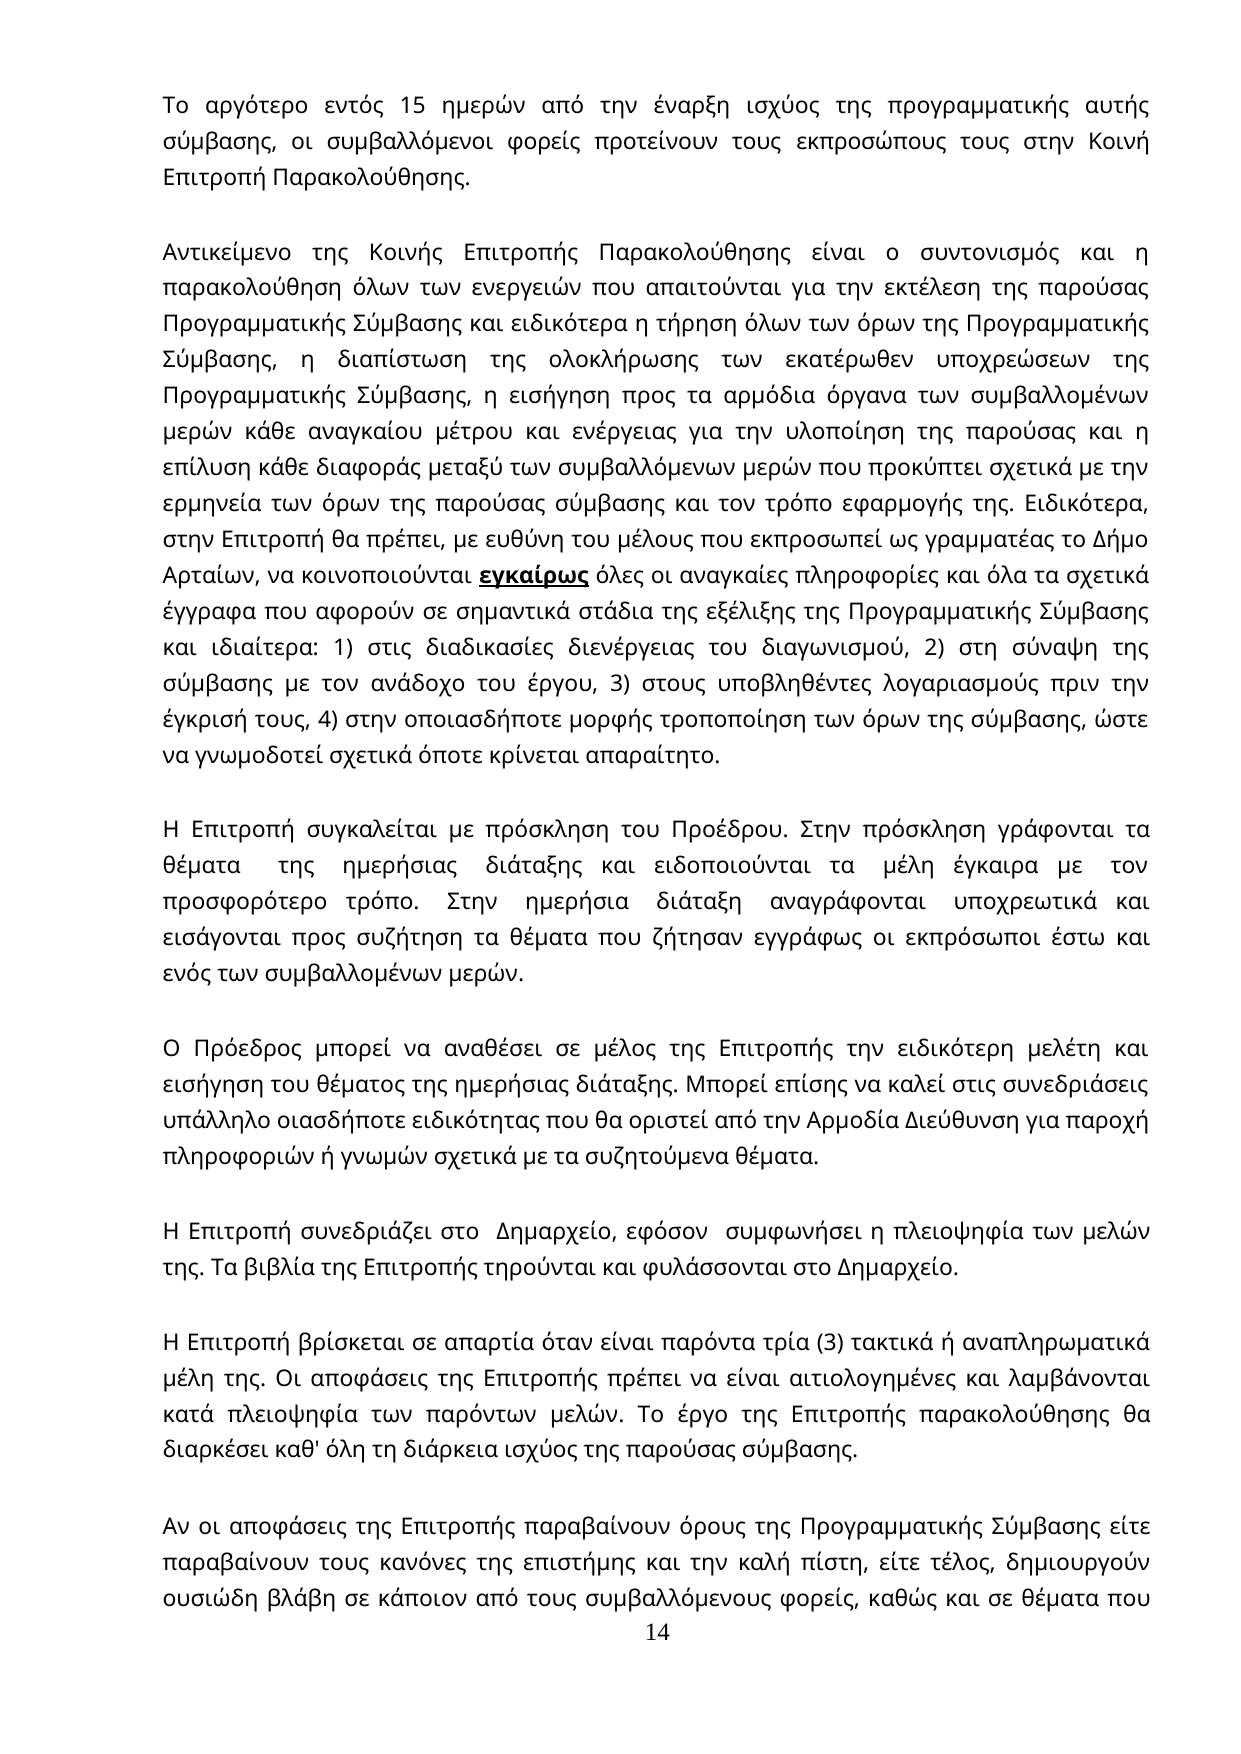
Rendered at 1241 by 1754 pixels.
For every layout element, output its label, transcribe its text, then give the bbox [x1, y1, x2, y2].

text Η Επιτροπή συνεδριάζει στο Δημαρχείο, εφόσον συμφωνήσει η πλειοψηφία των μελών της. Τα βιβλία της Επιτροπής τηρούνται και φυλάσσονται στο Δημαρχείο. [162, 1215, 1152, 1282]
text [162, 1510, 1152, 1613]
text Η Επιτροπή συγκαλείται με πρόσκληση του Προέδρου. Στην πρόσκληση γράφονται τα θέματα της ημερήσιας διάταξης και ειδοποιούνται τα μέλη έγκαιρα με τον προσφορότερο τρόπο. Στην ημερήσια διάταξη αναγράφονται υποχρεωτικά και εισάγονται προς συζήτηση τα θέματα που ζήτησαν εγγράφως οι εκπρόσωποι έστω και ενός των συμβαλλομένων μερών. [162, 813, 1152, 988]
text Το αργότερο εντός 15 ημερών από την έναρξη ισχύος της προγραμματικής αυτής σύμβασης, οι συμβαλλόμενοι φορείς προτείνουν τους εκπροσώπους τους στην Κοινή Επιτροπή Παρακολούθησης. [162, 89, 1150, 192]
text Ο Πρόεδρος μπορεί να αναθέσει σε μέλος της Επιτροπής την ειδικότερη μελέτη και εισήγηση του θέματος της ημερήσιας διάταξης. Μπορεί επίσης να καλεί στις συνεδριάσεις υπάλληλο οιασδήποτε ειδικότητας που θα οριστεί από την Αρμοδία Διεύθυνση για παροχή πληροφοριών ή γνωμών σχετικά με τα συζητούμενα θέματα. [162, 1032, 1150, 1171]
text Η Επιτροπή βρίσκεται σε απαρτία όταν είναι παρόντα τρία (3) τακτικά ή αναπληρωματικά μέλη της. Οι αποφάσεις της Επιτροπής πρέπει να είναι αιτιολογημένες και λαμβάνονται κατά πλειοψηφία των παρόντων μελών. Το έργο της Επιτροπής παρακολούθησης θα διαρκέσει καθ' όλη τη διάρκεια ισχύος της παρούσας σύμβασης. [162, 1326, 1152, 1465]
text Αντικείμενο της Κοινής Επιτροπής Παρακολούθησης είναι ο συντονισμός και η παρακολούθηση όλων των ενεργειών που απαιτούνται για την εκτέλεση της παρούσας Προγραμματικής Σύμβασης και ειδικότερα η τήρηση όλων των όρων της Προγραμματικής Σύμβασης, η διαπίστωση της ολοκλήρωσης των εκατέρωθεν υποχρεώσεων της Προγραμματικής Σύμβασης, η εισήγηση προς τα αρμόδια όργανα των συμβαλλομένων μερών κάθε αναγκαίου μέτρου και ενέργειας για την υλοποίηση της παρούσας και η επίλυση κάθε διαφοράς μεταξύ των συμβαλλόμενων μερών που προκύπτει σχετικά με την ερμηνεία των όρων της παρούσας σύμβασης και τον τρόπο εφαρμογής της. Ειδικότερα, στην Επιτροπή θα πρέπει, με ευθύνη του μέλους που εκπροσωπεί ως γραμματέας το Δήμο Αρταίων, να κοινοποιούνται εγκαίρως όλες οι αναγκαίες πληροφορίες και όλα τα σχετικά έγγραφα που αφορούν σε σημαντικά στάδια της εξέλιξης της Προγραμματικής Σύμβασης και ιδιαίτερα: 1) στις διαδικασίες διενέργειας του διαγωνισμού, 2) στη σύναψη της σύμβασης με τον ανάδοχο του έργου, 3) στους υποβληθέντες λογαριασμούς πριν την έγκρισή τους, 4) στην οποιασδήποτε μορφής τροποποίηση των όρων της σύμβασης, ώστε να γνωμοδοτεί σχετικά όποτε κρίνεται απαραίτητο. [162, 235, 1150, 770]
